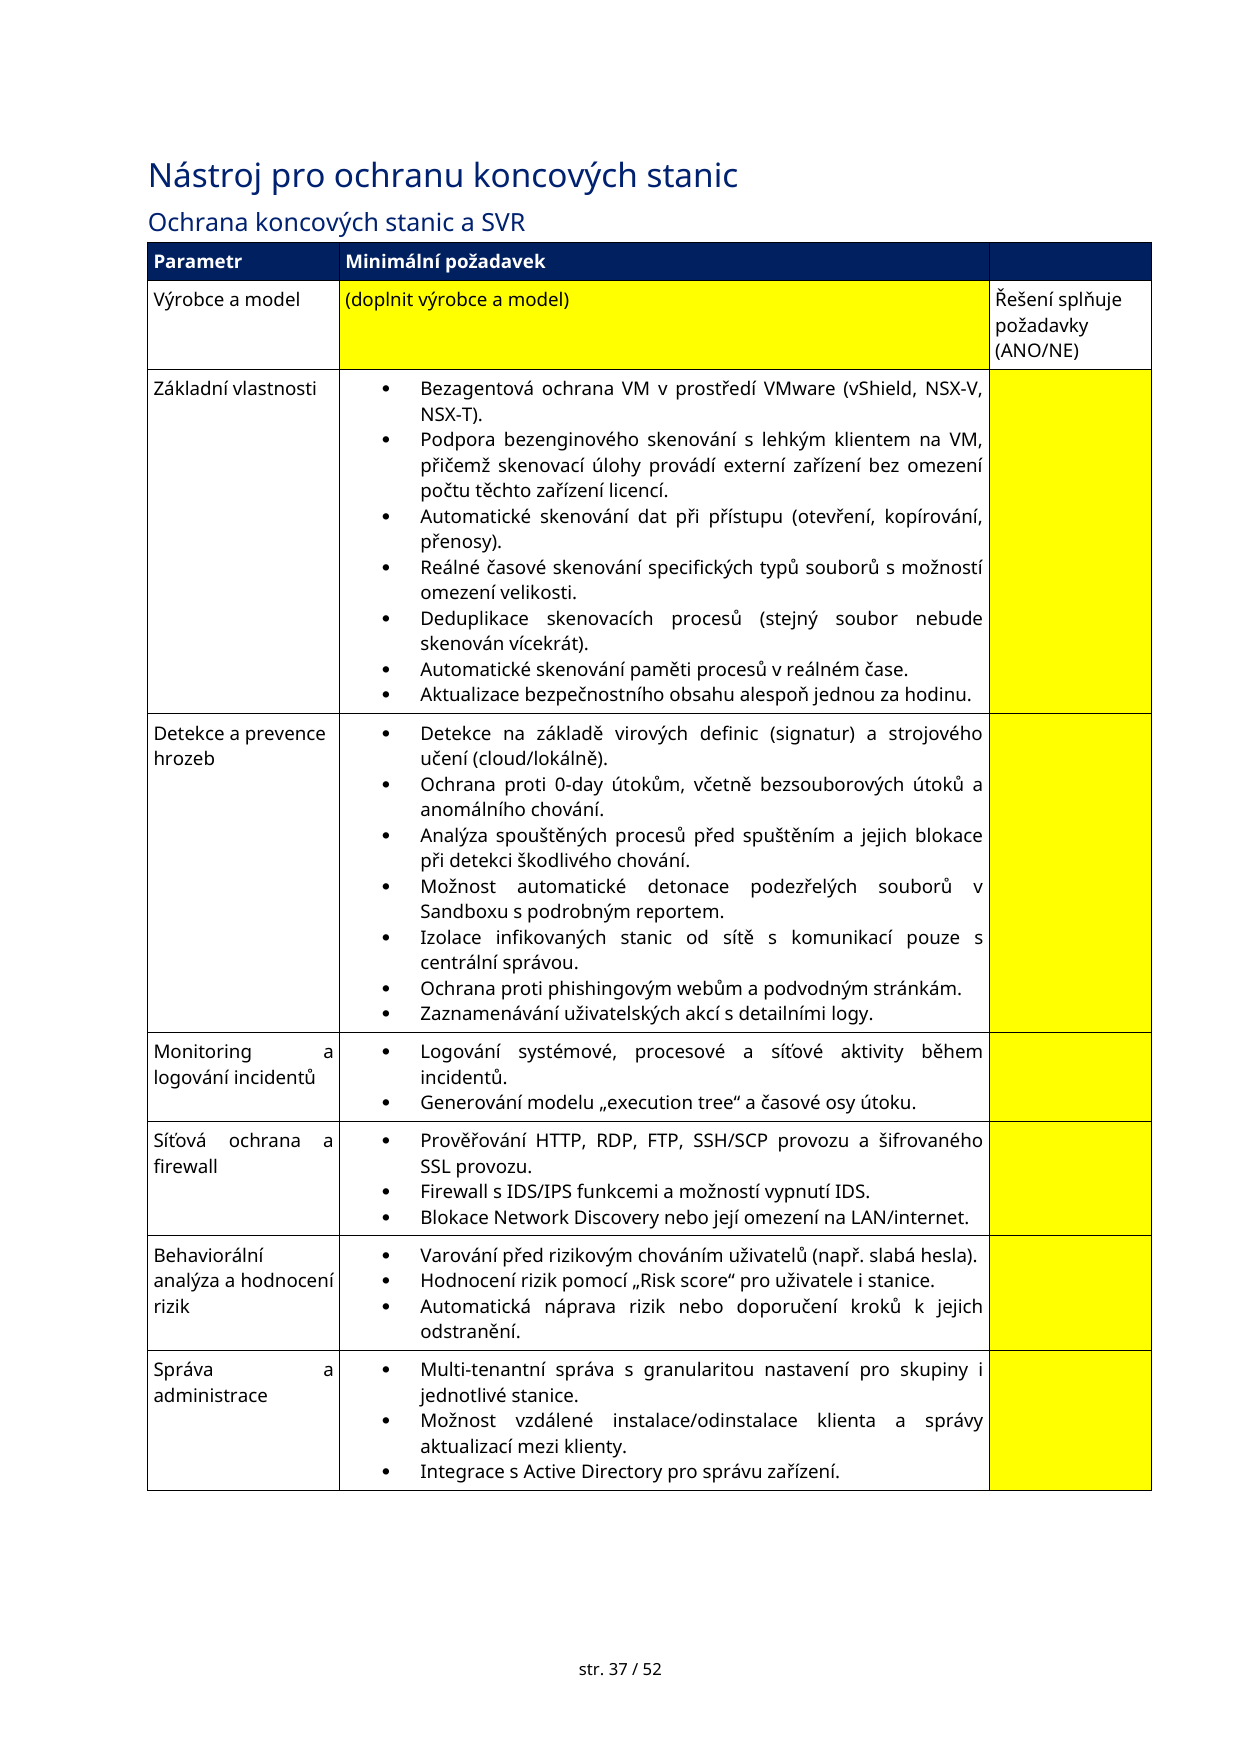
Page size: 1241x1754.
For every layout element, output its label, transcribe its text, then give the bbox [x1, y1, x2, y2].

subtitle Nástroj pro ochranu koncových stanic [148, 152, 1093, 197]
table_cell Bezagentová ochrana VM v prostředí VMware (vShield, NSX-V, NSX-T). Podpora bezenginového skenování s lehkým klientem na VM, přičemž skenovací úlohy provádí externí zařízení bez omezení počtu těchto zařízení licencí. Automatické skenování dat při přístupu (otevření, kopírování, přenosy). Reálné časové skenování specifických typů souborů s možností omezení velikosti. Deduplikace skenovacích procesů (stejný soubor nebude skenován vícekrát). Automatické skenování paměti procesů v reálném čase. Aktualizace bezpečnostního obsahu alespoň jednou za hodinu. [340, 370, 989, 713]
table_cell [990, 1236, 1151, 1350]
table_cell Varování před rizikovým chováním uživatelů (např. slabá hesla). Hodnocení rizik pomocí „Risk score“ pro uživatele i stanice. Automatická náprava rizik nebo doporučení kroků k jejich odstranění. [340, 1236, 989, 1350]
table_cell Síťová ochrana a firewall [148, 1122, 339, 1235]
table_cell Základní vlastnosti [148, 370, 339, 713]
table_cell Detekce a prevence hrozeb [148, 714, 339, 1032]
table_header [990, 243, 1151, 280]
table_cell [990, 1033, 1151, 1121]
table_cell Výrobce a model [148, 281, 339, 369]
table_cell (doplnit výrobce a model) [340, 281, 989, 369]
table_cell Logování systémové, procesové a síťové aktivity během incidentů. Generování modelu „execution tree“ a časové osy útoku. [340, 1033, 989, 1121]
table_cell Správa a administrace [148, 1351, 339, 1490]
table_cell Řešení splňuje požadavky (ANO/NE) [990, 281, 1151, 369]
table_cell Multi-tenantní správa s granularitou nastavení pro skupiny i jednotlivé stanice. Možnost vzdálené instalace/odinstalace klienta a správy aktualizací mezi klienty. Integrace s Active Directory pro správu zařízení. [340, 1351, 989, 1490]
table_cell Behaviorální analýza a hodnocení rizik [148, 1236, 339, 1350]
table_cell [990, 370, 1151, 713]
table_cell [990, 1122, 1151, 1235]
table_header Parametr [148, 243, 339, 280]
table_cell Prověřování HTTP, RDP, FTP, SSH/SCP provozu a šifrovaného SSL provozu. Firewall s IDS/IPS funkcemi a možností vypnutí IDS. Blokace Network Discovery nebo její omezení na LAN/internet. [340, 1122, 989, 1235]
table_cell [990, 714, 1151, 1032]
table_header Minimální požadavek [340, 243, 989, 280]
subtitle Ochrana koncových stanic a SVR [148, 205, 1093, 239]
table_cell [990, 1351, 1151, 1490]
table_cell Detekce na základě virových definic (signatur) a strojového učení (cloud/lokálně). Ochrana proti 0-day útokům, včetně bezsouborových útoků a anomálního chování. Analýza spouštěných procesů před spuštěním a jejich blokace při detekci škodlivého chování. Možnost automatické detonace podezřelých souborů v Sandboxu s podrobným reportem. Izolace infikovaných stanic od sítě s komunikací pouze s centrální správou. Ochrana proti phishingovým webům a podvodným stránkám. Zaznamenávání uživatelských akcí s detailními logy. [340, 714, 989, 1032]
table_cell Monitoring a logování incidentů [148, 1033, 339, 1121]
